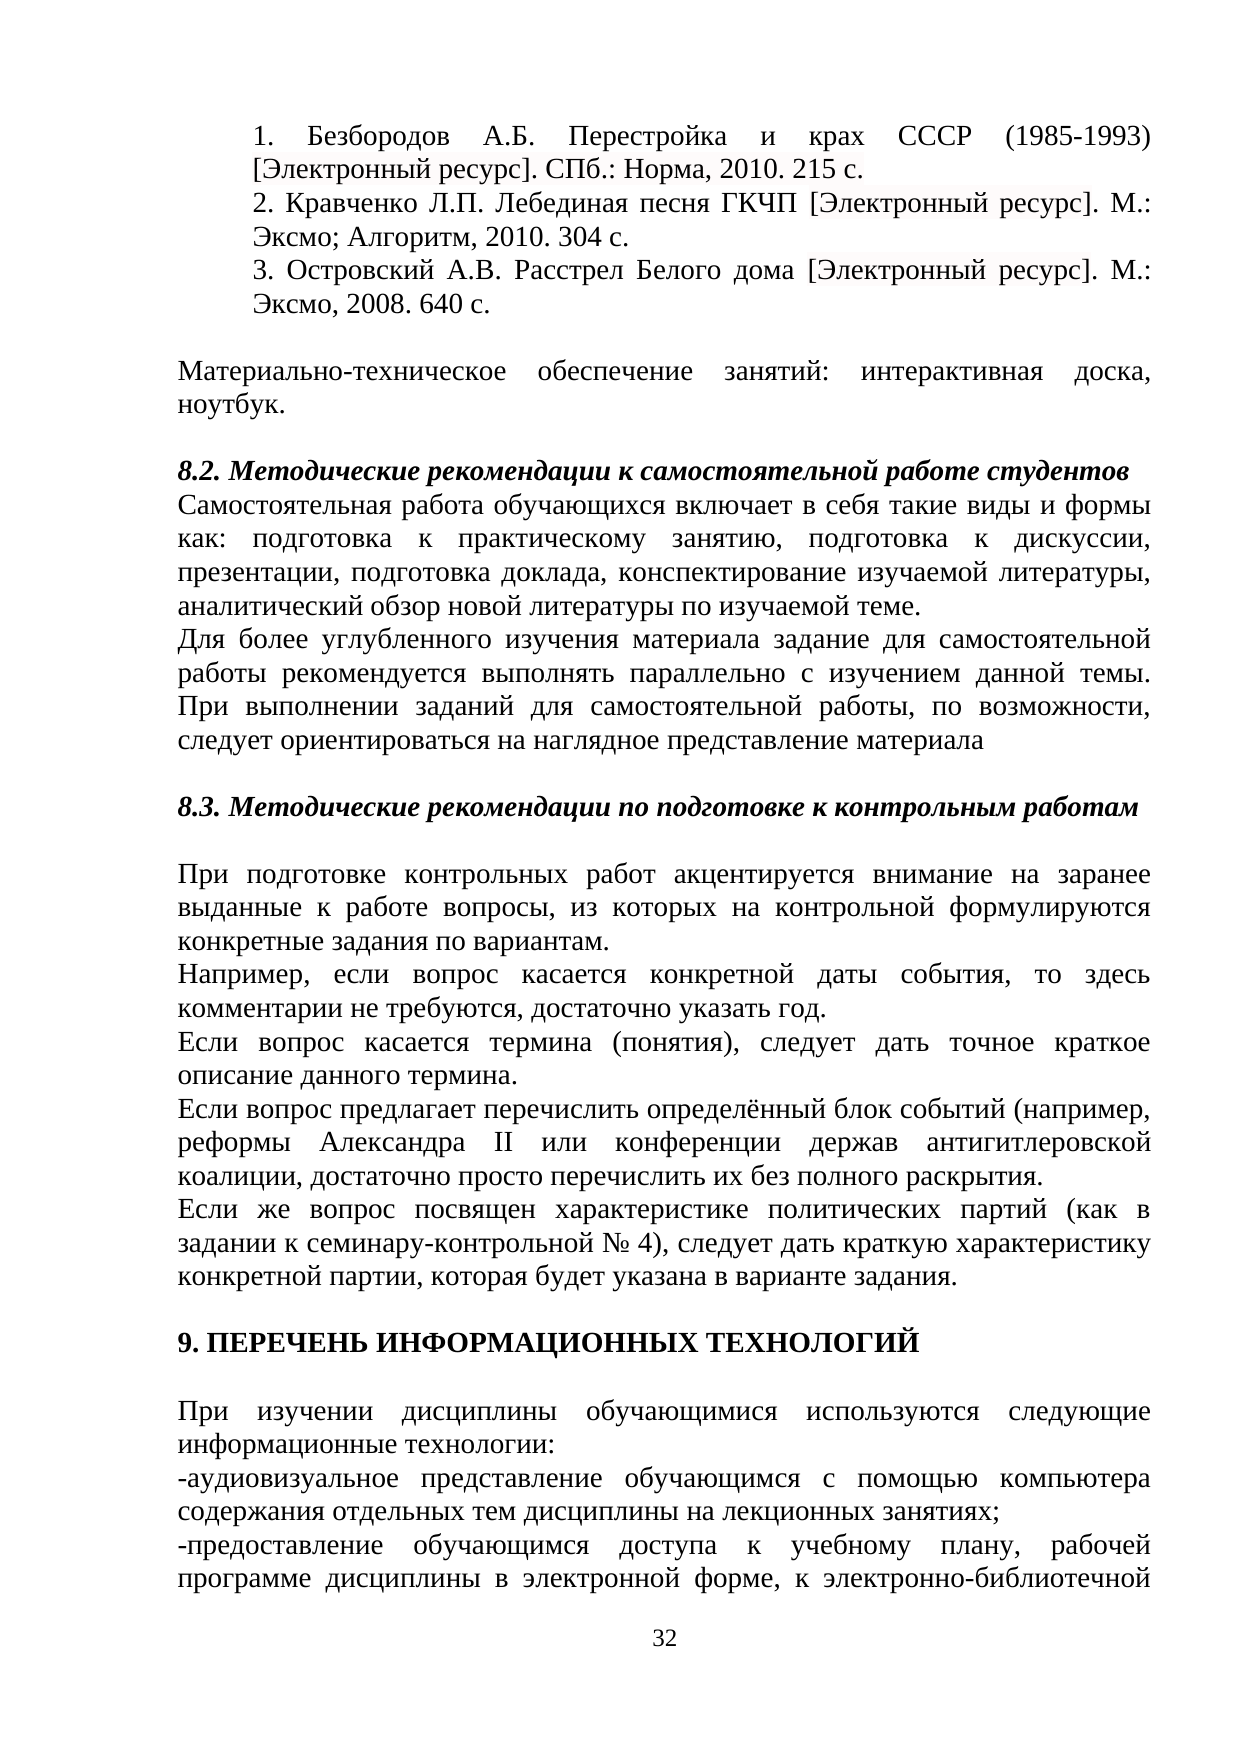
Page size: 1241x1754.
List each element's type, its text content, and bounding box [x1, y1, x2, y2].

text При подготовке контрольных работ акцентируется внимание на заранее выданные к работе вопросы, из которых на контрольной формулируются конкретные задания по вариантам. [177, 856, 1152, 957]
list 1. Безбородов А.Б. Перестройка и крах СССР (1985-1993) [Электронный ресурс]. СПб.: Норма, 2010. 215 с. [252, 118, 1152, 185]
list 3. Островский А.В. Расстрел Белого дома [Электронный ресурс]. М.: Эксмо, 2008. 640 с. [252, 252, 1152, 319]
text Для более углубленного изучения материала задание для самостоятельной работы рекомендуется выполнять параллельно с изучением данной темы. При выполнении заданий для самостоятельной работы, по возможности, следует ориентироваться на наглядное представление материала [177, 621, 1152, 755]
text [177, 1527, 1152, 1594]
text -аудиовизуальное представление обучающимся с помощью компьютера содержания отдельных тем дисциплины на лекционных занятиях; [177, 1460, 1152, 1527]
text Если же вопрос посвящен характеристике политических партий (как в задании к семинару-контрольной № 4), следует дать краткую характеристику конкретной партии, которая будет указана в варианте задания. [177, 1191, 1152, 1292]
text Материально-техническое обеспечение занятий: интерактивная доска, ноутбук. [177, 353, 1152, 420]
list 2. Кравченко Л.П. Лебединая песня ГКЧП [Электронный ресурс]. М.: Эксмо; Алгоритм, 2010. 304 с. [252, 185, 1152, 252]
text Если вопрос предлагает перечислить определённый блок событий (например, реформы Александра II или конференции держав антигитлеровской коалиции, достаточно просто перечислить их без полного раскрытия. [177, 1091, 1152, 1191]
text 8.3. Методические рекомендации по подготовке к контрольным работам [177, 789, 1152, 822]
text 9. ПЕРЕЧЕНЬ ИНФОРМАЦИОННЫХ ТЕХНОЛОГИЙ [177, 1326, 1152, 1359]
text При изучении дисциплины обучающимися используются следующие информационные технологии: [177, 1393, 1152, 1460]
text Самостоятельная работа обучающихся включает в себя такие виды и формы как: подготовка к практическому занятию, подготовка к дискуссии, презентации, подготовка доклада, конспектирование изучаемой литературы, аналитический обзор новой литературы по изучаемой теме. [177, 487, 1152, 621]
text Например, если вопрос касается конкретной даты события, то здесь комментарии не требуются, достаточно указать год. [177, 957, 1152, 1024]
text Если вопрос касается термина (понятия), следует дать точное краткое описание данного термина. [177, 1024, 1152, 1091]
text 8.2. Методические рекомендации к самостоятельной работе студентов [177, 453, 1152, 487]
